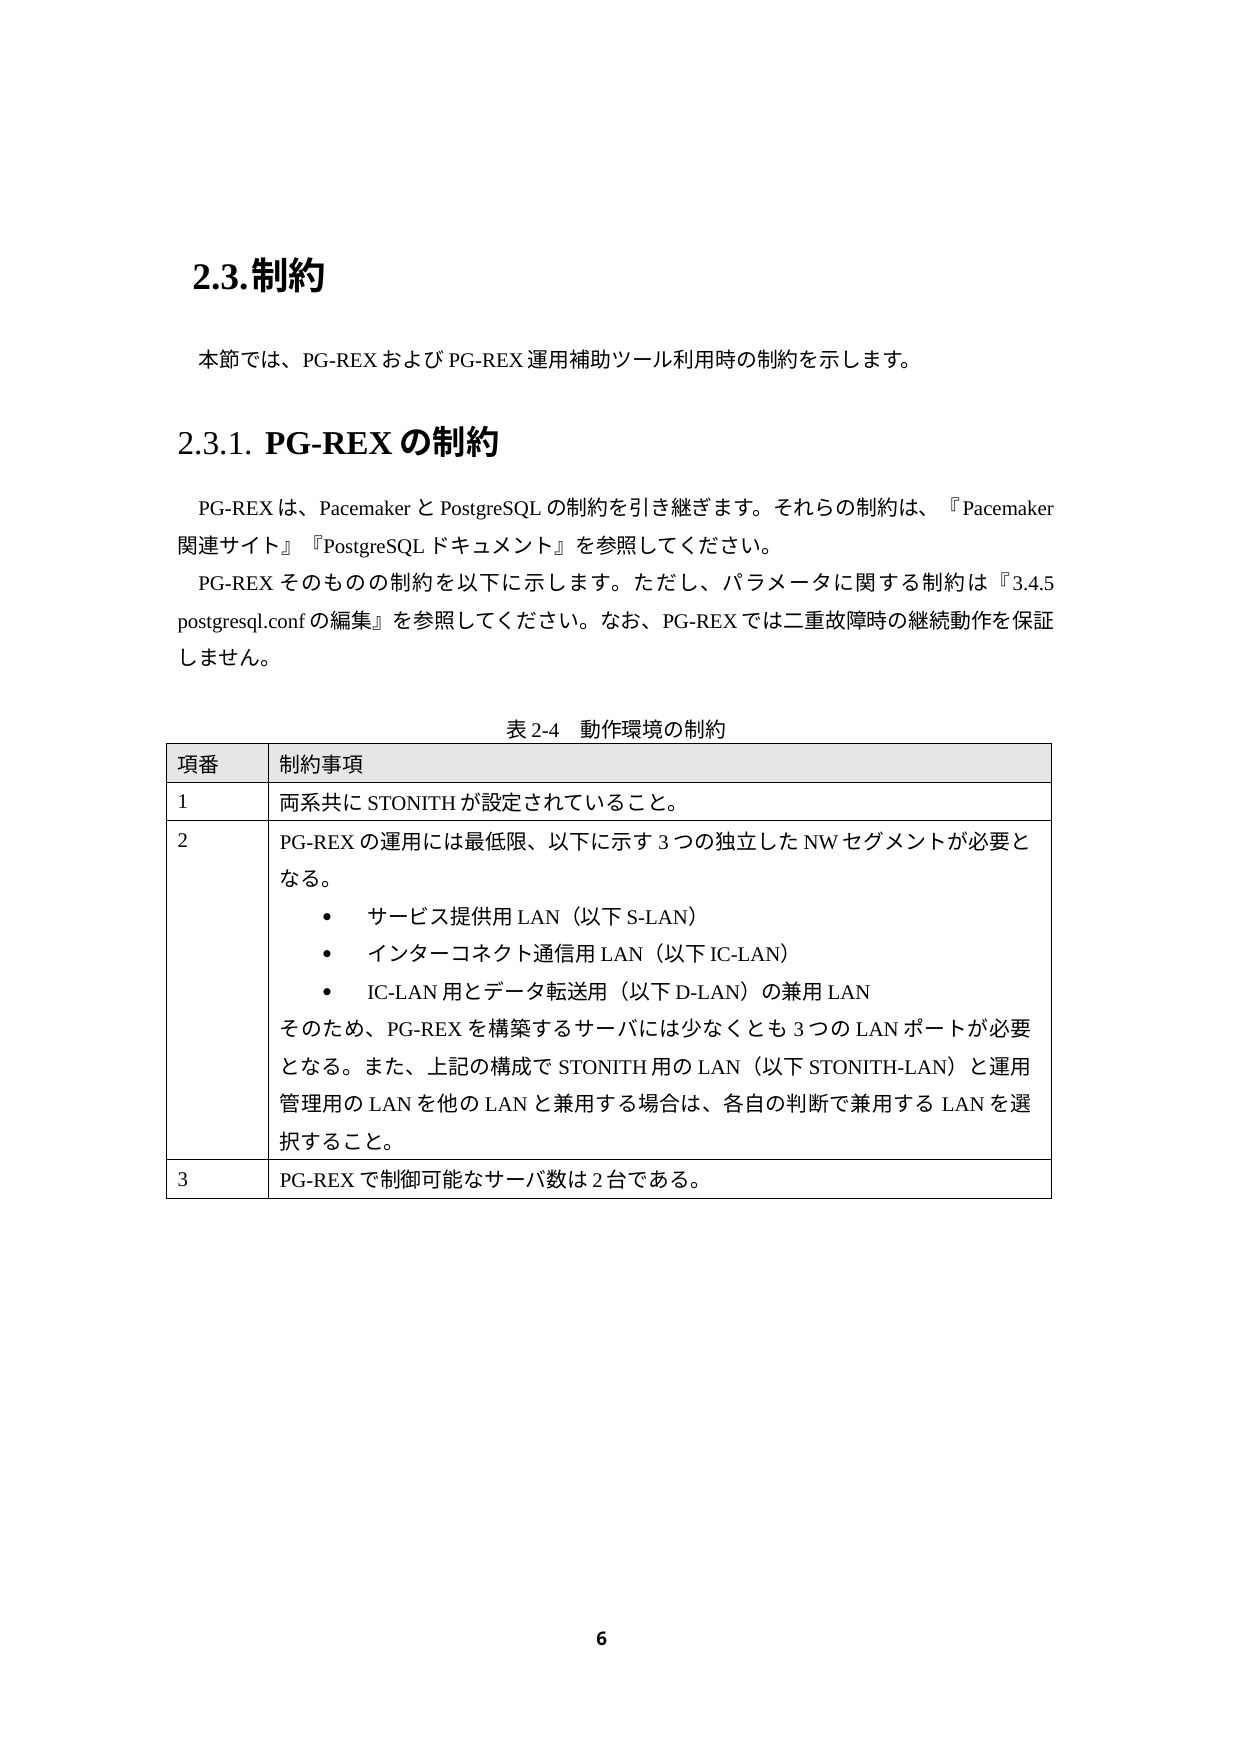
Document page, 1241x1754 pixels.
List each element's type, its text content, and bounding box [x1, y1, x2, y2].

table_cell PG-REXで制御可能なサーバ数は2台である。 [269, 1160, 1051, 1197]
subtitle 制約 [192, 236, 1063, 311]
table_cell PG-REXの運用には最低限、以下に示す3つの独立したNWセグメントが必要となる。 サービス提供用LAN（以下S-LAN） インターコネクト通信用LAN（以下IC-LAN） IC-LAN用とデータ転送用（以下D-LAN）の兼用LAN そのため、PG-REXを構築するサーバには少なくとも3つのLANポートが必要となる。また、上記の構成でSTONITH用のLAN（以下STONITH-LAN）と運用管理用のLANを他のLANと兼用する場合は、各自の判断で兼用するLANを選択すること。 [269, 821, 1051, 1159]
text PG-REXそのものの制約を以下に示します。ただし、パラメータに関する制約は『3.4.5 postgresql.confの編集』を参照してください。なお、PG-REXでは二重故障時の継続動作を保証しません。 [177, 563, 1054, 676]
text 本節では、PG-REXおよびPG-REX運用補助ツール利用時の制約を示します。 [177, 340, 1054, 378]
text PG-REXは、PacemakerとPostgreSQLの制約を引き継ぎます。それらの制約は、『Pacemaker関連サイト』『PostgreSQLドキュメント』を参照してください。 [177, 488, 1054, 563]
text 表 2-3 動作環境の制約 [177, 713, 1054, 743]
subtitle PG-REXの制約 [177, 403, 1063, 478]
table_cell 2 [167, 821, 268, 1159]
table_header 項番 [167, 744, 268, 782]
table_cell 1 [167, 783, 268, 820]
table_header 制約事項 [269, 744, 1051, 782]
table_cell 3 [167, 1160, 268, 1197]
table_cell 両系共にSTONITHが設定されていること。 [269, 783, 1051, 820]
